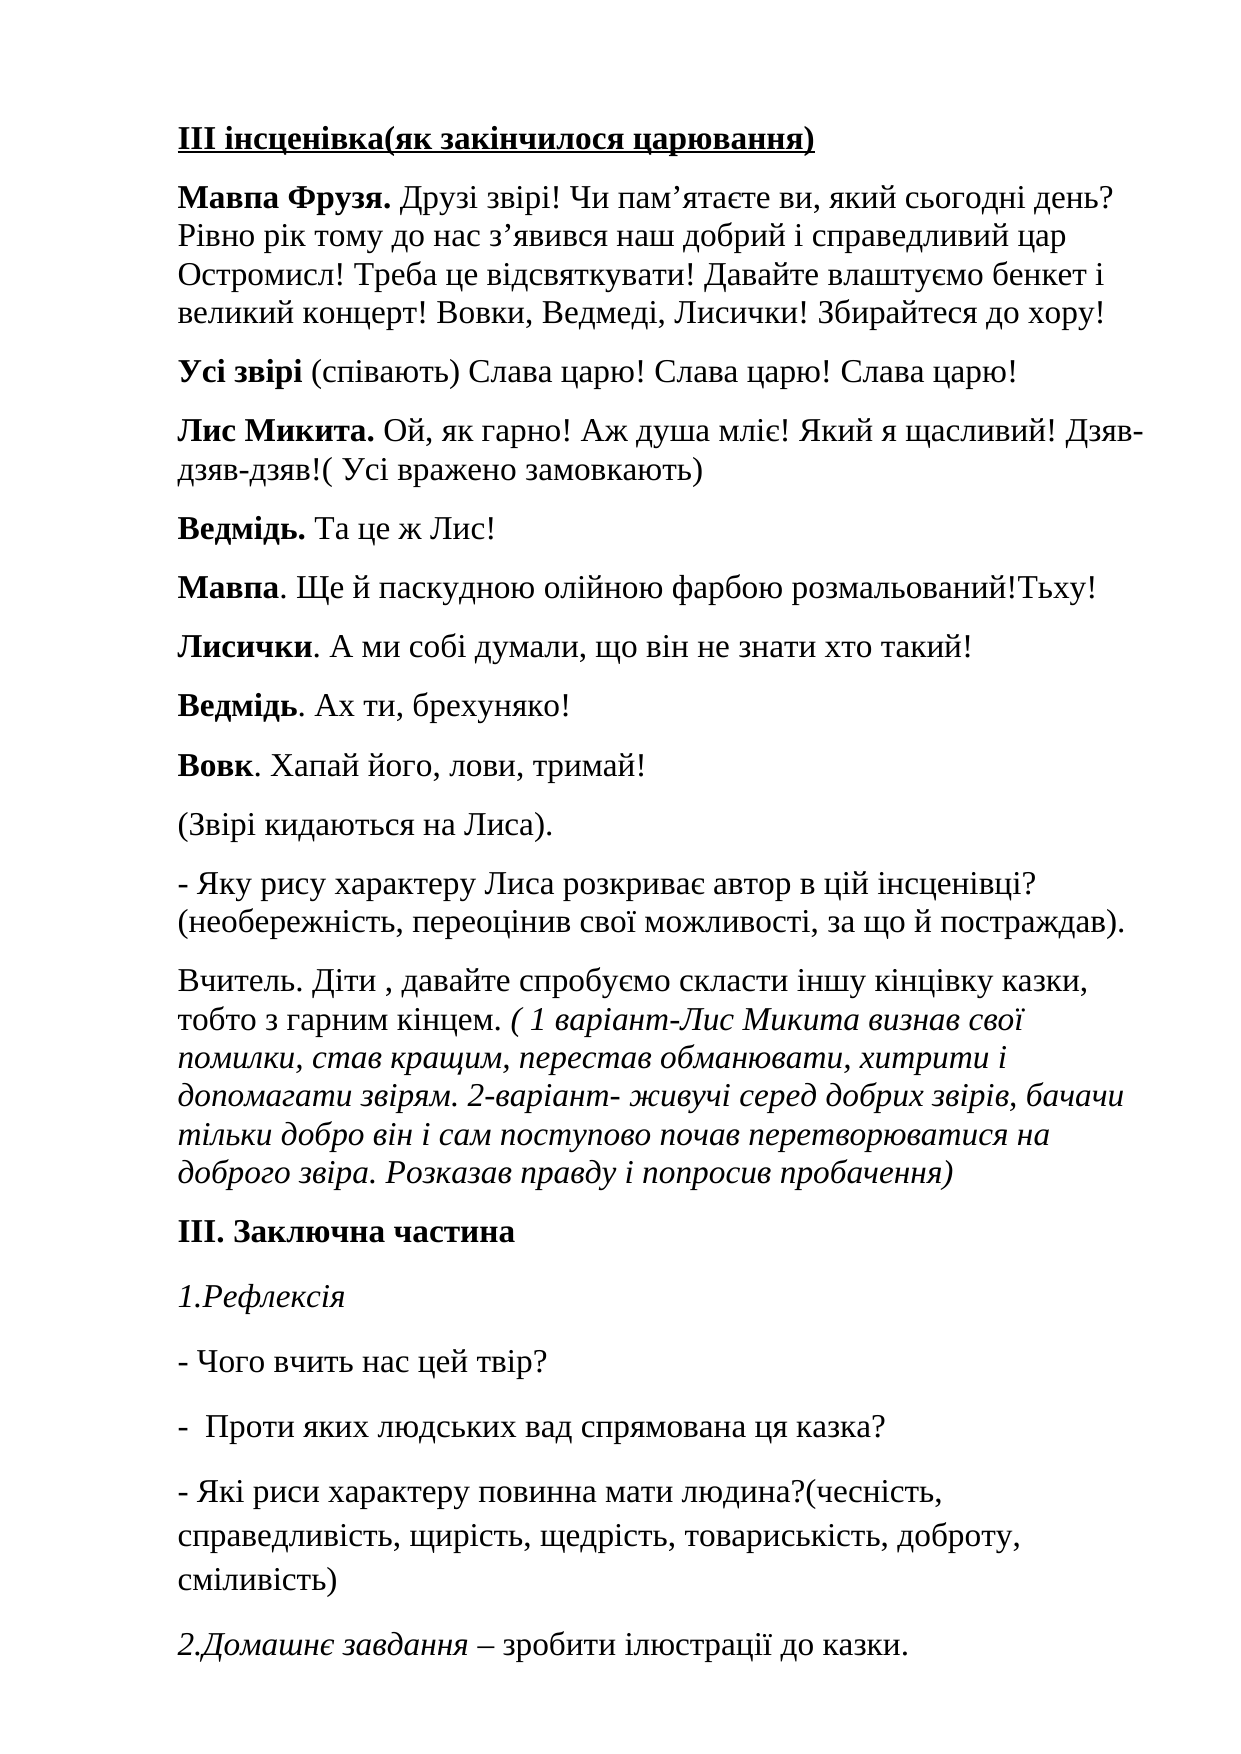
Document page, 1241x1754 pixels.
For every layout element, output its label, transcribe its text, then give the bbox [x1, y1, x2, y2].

text Мавпа. Ще й паскудною олійною фарбою розмальований!Тьху! [177, 567, 1152, 606]
text - Яку рису характеру Лиса розкриває автор в цій інсценівці? (необережність, переоцінив свої можливості, за що й постраждав). [177, 863, 1152, 940]
text Ведмідь. Та це ж Лис! [177, 508, 1152, 546]
text Лисички. А ми собі думали, що він не знати хто такий! [177, 626, 1152, 665]
text ІІІ інсценівка(як закінчилося царювання) [177, 118, 1152, 156]
text 2.Домашнє завдання – зробити ілюстрації до казки. [177, 1624, 1152, 1662]
text 1.Рефлексія [177, 1276, 1152, 1315]
text Вчитель. Діти , давайте спробуємо скласти іншу кінцівку казки, тобто з гарним кінцем. ( 1 варіант-Лис Микита визнав свої помилки, став кращим, перестав обманювати, хитрити і допомагати звірям. 2-варіант- живучі серед добрих звірів, бачачи тільки добро він і сам поступово почав перетворюватися на доброго звіра. Розказав правду і попросив пробачення) [177, 961, 1152, 1191]
text Вовк. Хапай його, лови, тримай! [177, 745, 1152, 783]
text - Які риси характеру повинна мати людина?(чесність, справедливість, щирість, щедрість, товариськість, доброту, сміливість) [177, 1471, 1152, 1597]
text ІІІ. Заключна частина [177, 1211, 1152, 1250]
text Ведмідь. Ах ти, брехуняко! [177, 686, 1152, 724]
text Усі звірі (співають) Слава царю! Слава царю! Слава царю! [177, 351, 1152, 390]
text Лис Микита. Ой, як гарно! Аж душа мліє! Який я щасливий! Дзяв-дзяв-дзяв!( Усі вражено замовкають) [177, 411, 1152, 487]
text - Чого вчить нас цей твір? [177, 1341, 1152, 1379]
text - Проти яких людських вад спрямована ця казка? [177, 1406, 1152, 1444]
text (Звірі кидаються на Лиса). [177, 804, 1152, 842]
text Мавпа Фрузя. Друзі звірі! Чи пам’ятаєте ви, який сьогодні день? Рівно рік тому до нас з’явився наш добрий і справедливий цар Остромисл! Треба це відсвяткувати! Давайте влаштуємо бенкет і великий концерт! Вовки, Ведмеді, Лисички! Збирайтеся до хору! [177, 177, 1152, 331]
